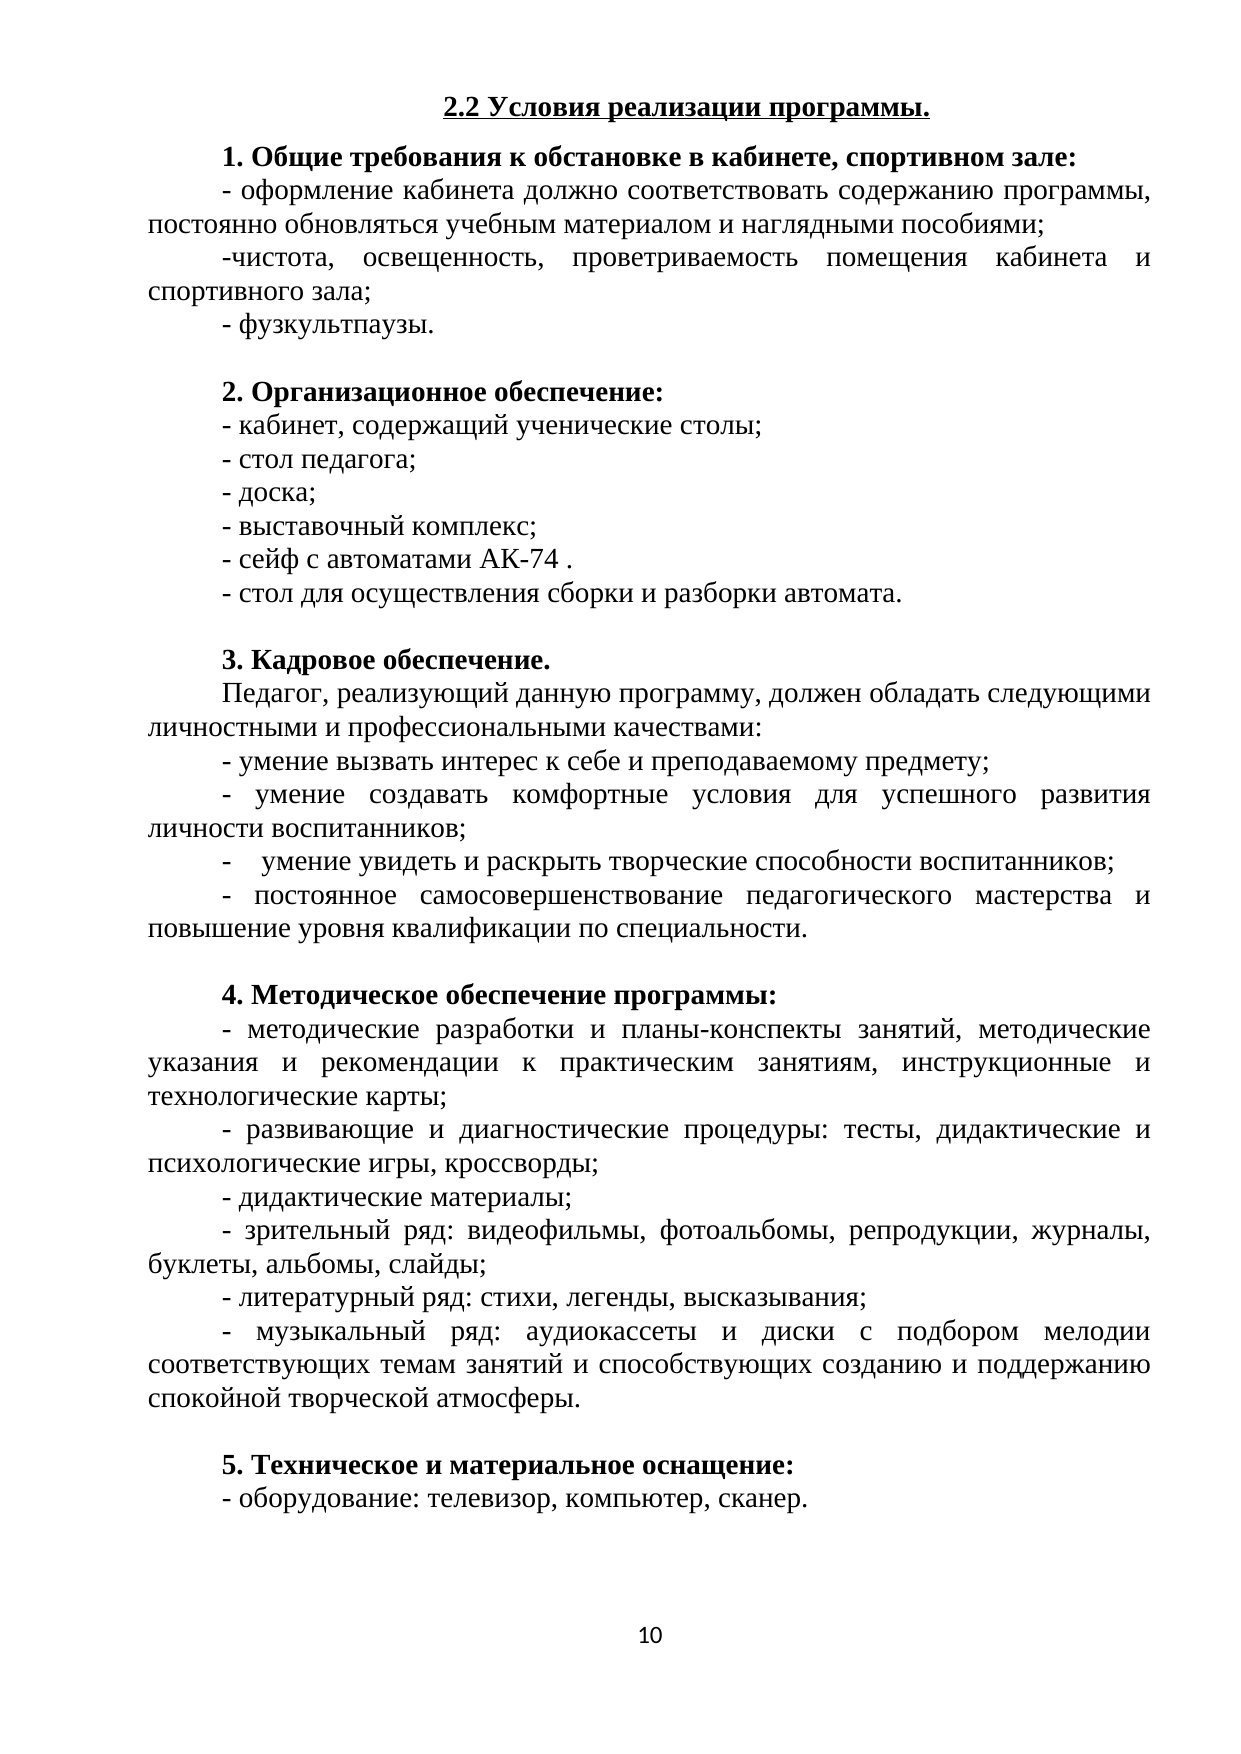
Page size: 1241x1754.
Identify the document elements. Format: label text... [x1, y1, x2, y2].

text Педагог, реализующий данную программу, должен обладать следующими личностными и профессиональными качествами: [148, 676, 1152, 743]
text - оформление кабинета должно соответствовать содержанию программы, постоянно обновляться учебным материалом и наглядными пособиями; [148, 172, 1152, 239]
text - литературный ряд: стихи, легенды, высказывания; [148, 1279, 1152, 1313]
text - постоянное самосовершенствование педагогического мастерства и повышение уровня квалификации по специальности. [148, 877, 1152, 944]
text - музыкальный ряд: аудиокассеты и диски с подбором мелодии соответствующих темам занятий и способствующих созданию и поддержанию спокойной творческой атмосферы. [148, 1313, 1152, 1413]
text - оборудование: телевизор, компьютер, сканер. [148, 1481, 1152, 1514]
text - умение вызвать интерес к себе и преподаваемому предмету; [148, 743, 1152, 776]
text 3. Кадровое обеспечение. [148, 642, 1152, 676]
text -чистота, освещенность, проветриваемость помещения кабинета и спортивного зала; [148, 239, 1152, 307]
text - фузкультпаузы. [148, 307, 1152, 340]
text - развивающие и диагностические процедуры: тесты, дидактические и психологические игры, кроссворды; [148, 1112, 1152, 1179]
text - стол педагога; [148, 441, 1152, 474]
text - зрительный ряд: видеофильмы, фотоальбомы, репродукции, журналы, буклеты, альбомы, слайды; [148, 1212, 1152, 1279]
text 2.2 Условия реализации программы. [148, 89, 1152, 122]
text - дидактические материалы; [148, 1179, 1152, 1212]
text - методические разработки и планы-конспекты занятий, методические указания и рекомендации к практическим занятиям, инструкционные и технологические карты; [148, 1011, 1152, 1112]
text 2. Организационное обеспечение: [148, 374, 1152, 407]
text - умение создавать комфортные условия для успешного развития личности воспитанников; [148, 776, 1152, 843]
text 4. Методическое обеспечение программы: [148, 977, 1152, 1011]
text 5. Техническое и материальное оснащение: [148, 1447, 1152, 1481]
text - сейф с автоматами АК-74 . [148, 541, 1152, 575]
text 1. Общие требования к обстановке в кабинете, спортивном зале: [148, 139, 1152, 172]
text - умение увидеть и раскрыть творческие способности воспитанников; [148, 843, 1152, 877]
text - стол для осуществления сборки и разборки автомата. [222, 575, 1152, 608]
text - кабинет, содержащий ученические столы; [148, 407, 1152, 441]
text - выставочный комплекс; [148, 508, 1152, 541]
text - доска; [148, 474, 1152, 508]
